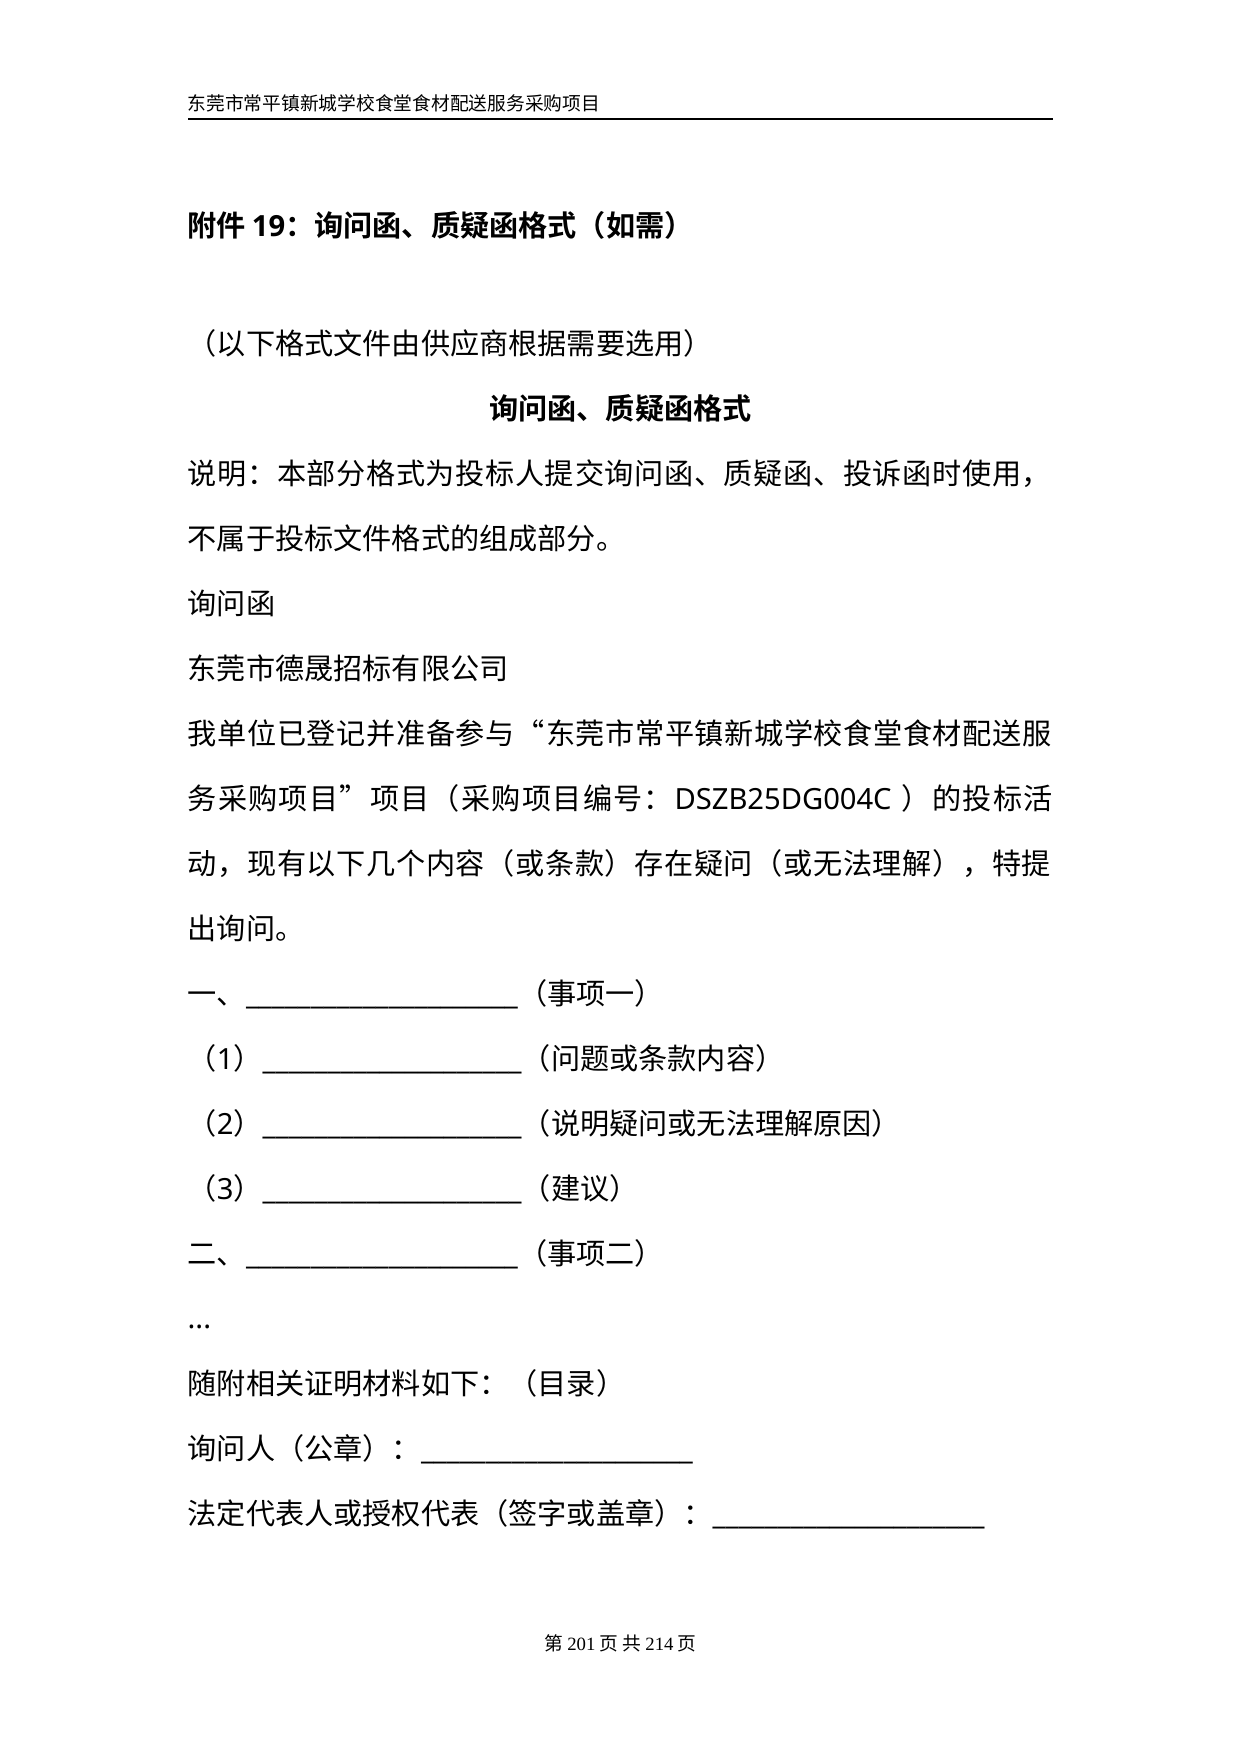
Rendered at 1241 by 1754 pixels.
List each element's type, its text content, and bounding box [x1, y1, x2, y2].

text ... [187, 1284, 1053, 1349]
text 询问函、质疑函格式 [187, 374, 1053, 439]
text 说明：本部分格式为投标人提交询问函、质疑函、投诉函时使用，不属于投标文件格式的组成部分。 [187, 439, 1053, 569]
text 询问人（公章）：_____________________ [187, 1414, 1053, 1479]
subtitle 附件19：询问函、质疑函格式（如需） [187, 191, 1053, 256]
text 二、_____________________（事项二） [187, 1219, 1053, 1284]
text 法定代表人或授权代表（签字或盖章）：_____________________ [187, 1479, 1053, 1544]
text （3）____________________（建议） [187, 1154, 1053, 1219]
text （以下格式文件由供应商根据需要选用） [187, 309, 1053, 374]
text 随附相关证明材料如下：（目录） [187, 1349, 1053, 1414]
text 我单位已登记并准备参与“东莞市常平镇新城学校食堂食材配送服务采购项目”项目（采购项目编号：DSZB25DG004C ）的投标活动，现有以下几个内容（或条款）存在疑问（或无法理解），特提出询问。 [187, 699, 1053, 959]
text 一、_____________________（事项一） [187, 959, 1053, 1024]
text （1）____________________（问题或条款内容） [187, 1024, 1053, 1089]
text （2）____________________（说明疑问或无法理解原因） [187, 1089, 1053, 1154]
text 询问函 [187, 569, 1053, 634]
text 东莞市德晟招标有限公司 [187, 634, 1053, 699]
